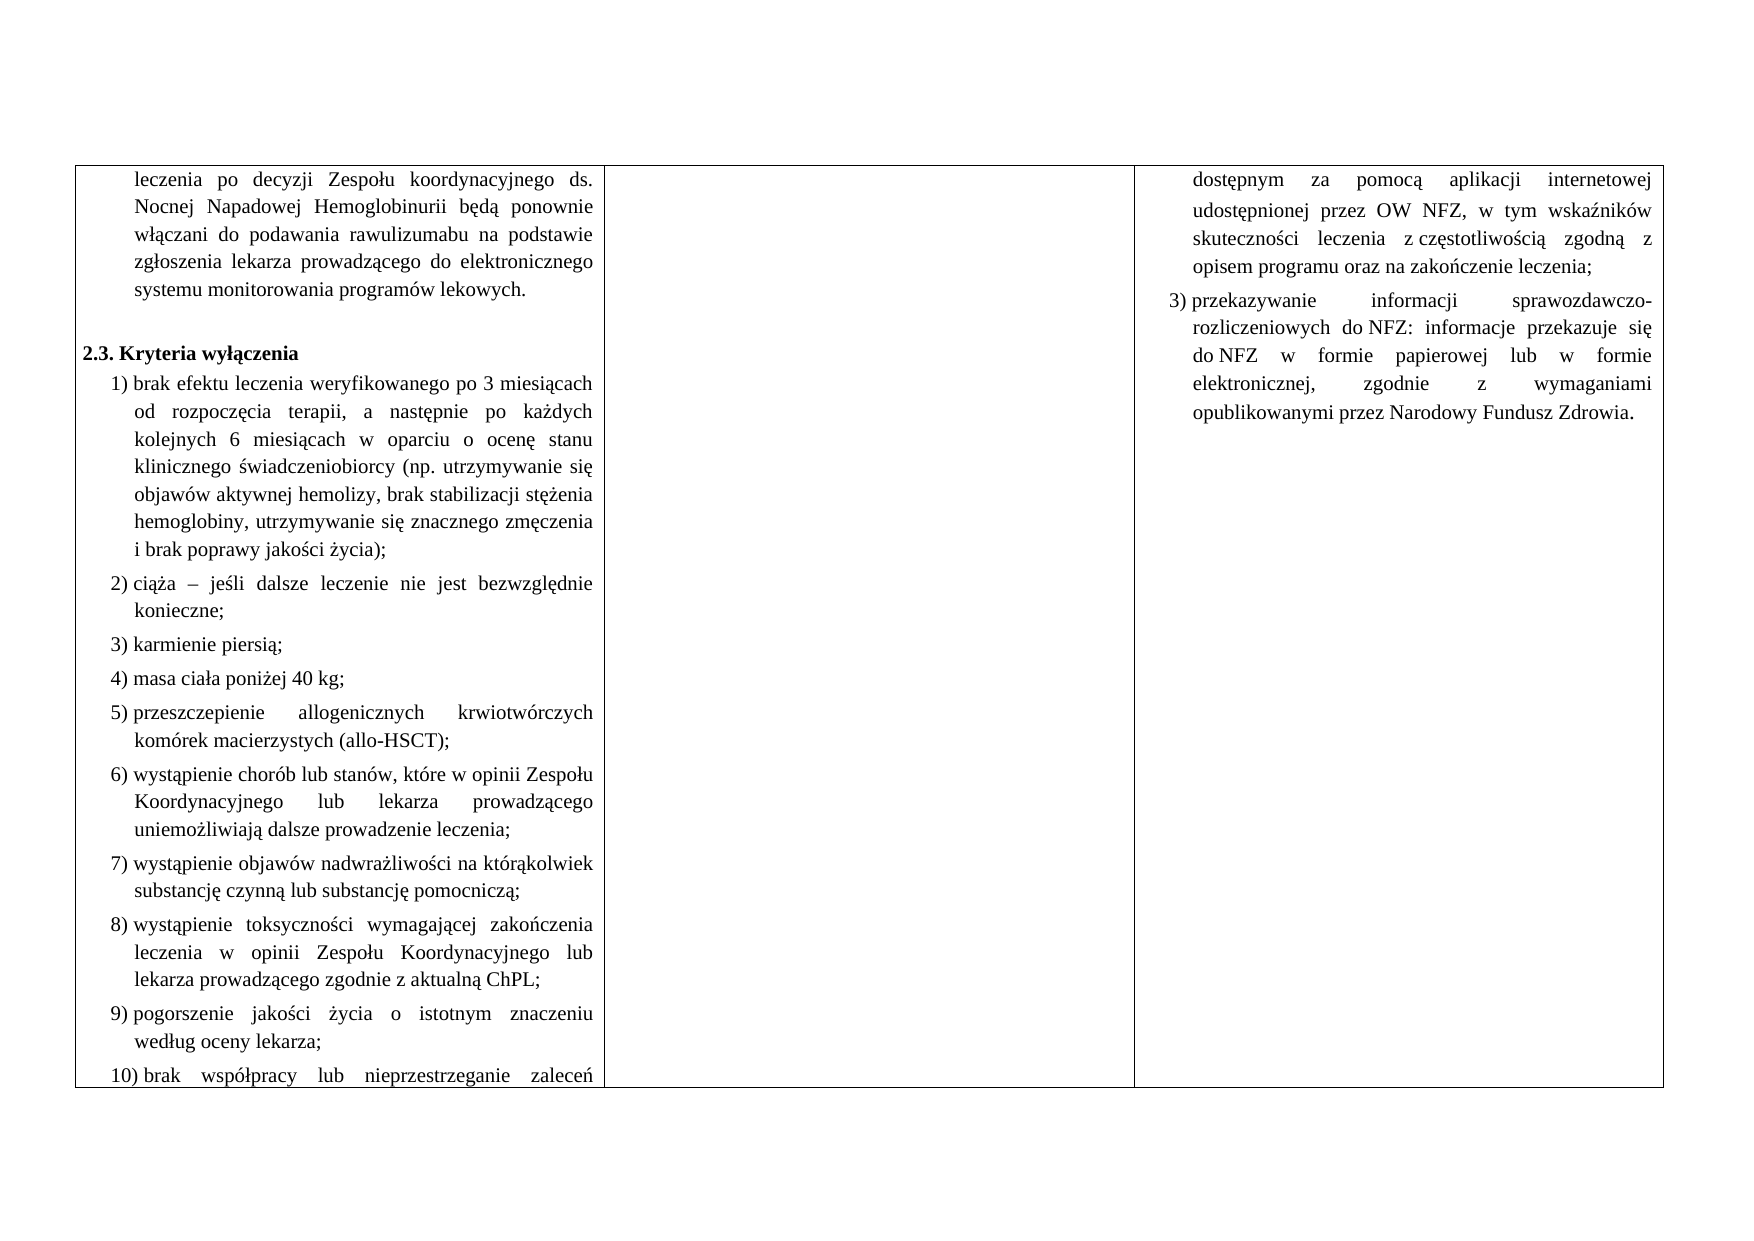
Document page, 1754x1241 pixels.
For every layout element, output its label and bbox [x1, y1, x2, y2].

table_cell [76, 166, 604, 1087]
table_cell [605, 166, 1134, 1087]
table_cell [1135, 166, 1663, 1087]
